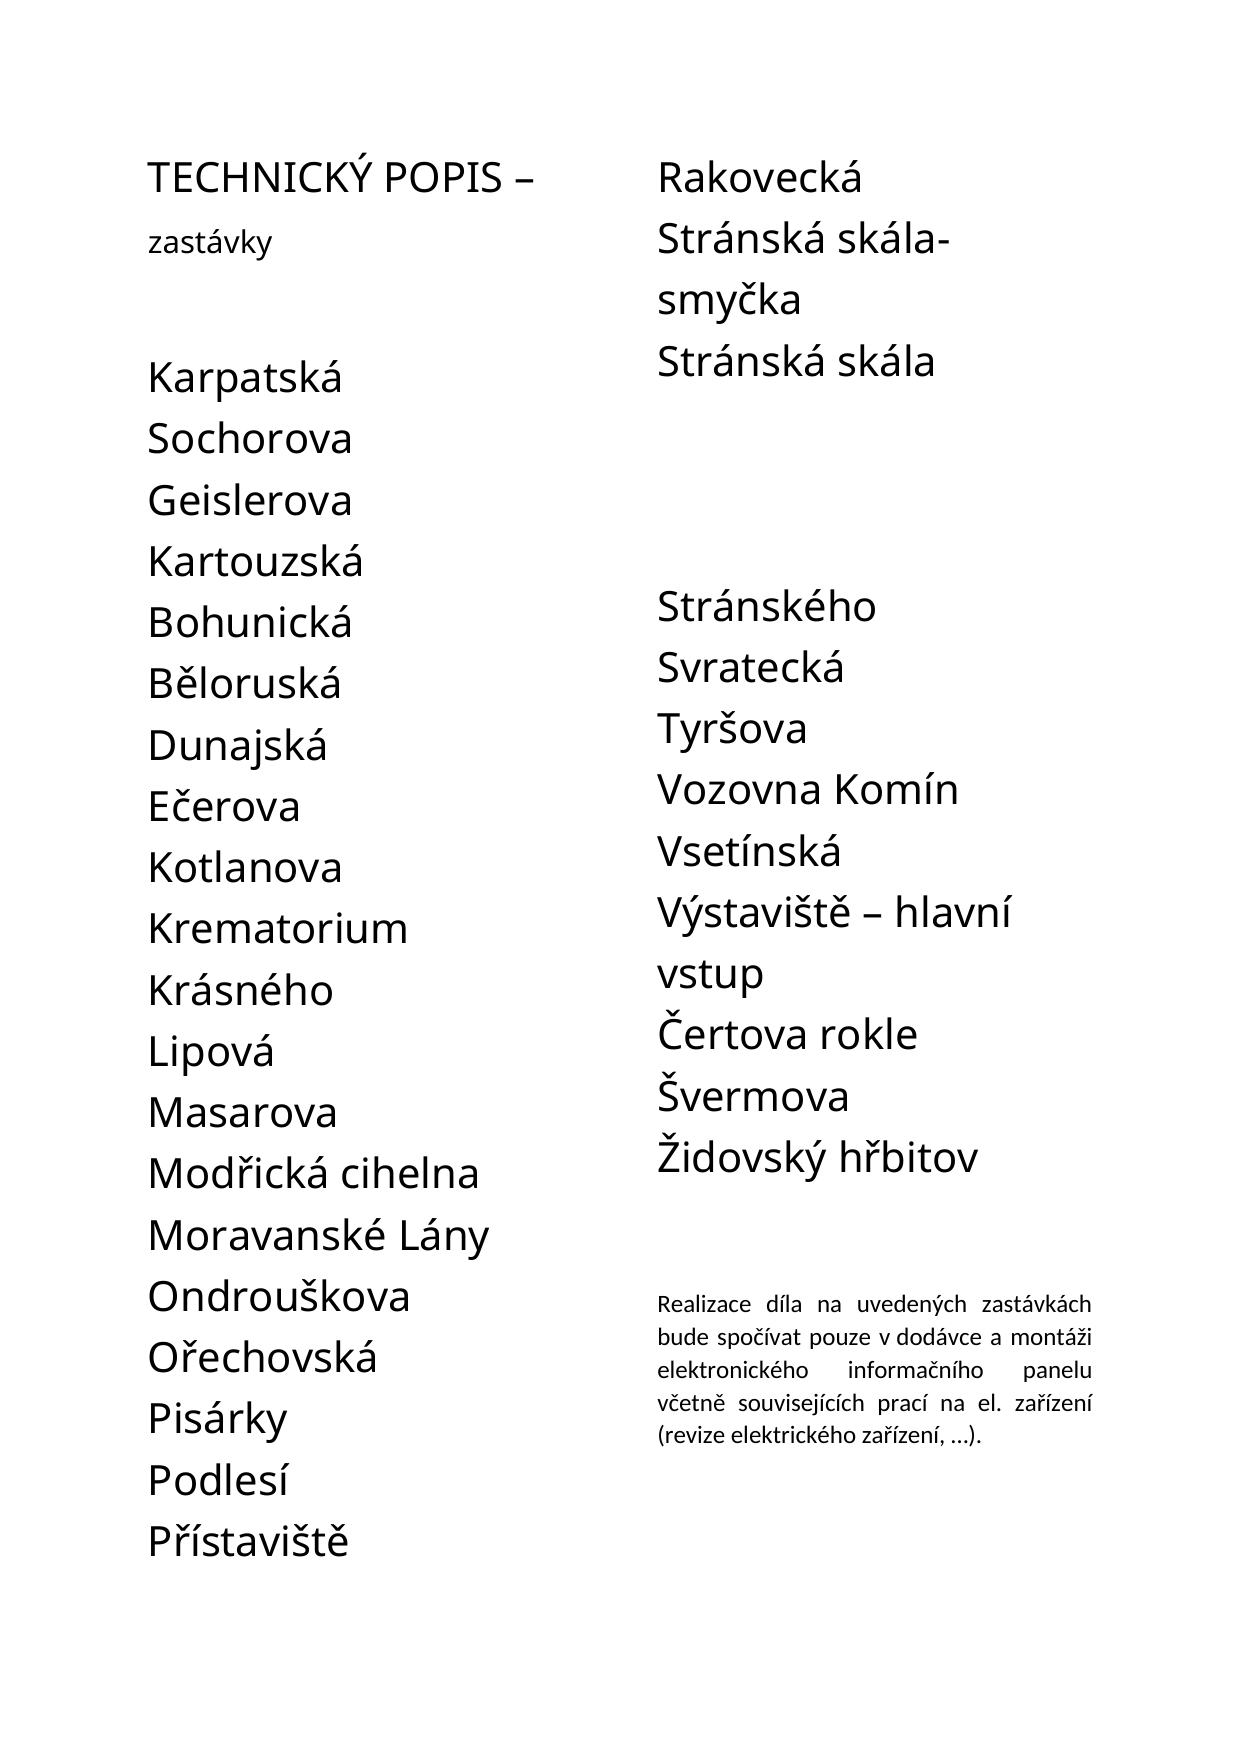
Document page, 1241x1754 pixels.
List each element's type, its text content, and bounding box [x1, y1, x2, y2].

text Svratecká [657, 638, 1093, 694]
text Bohunická [148, 593, 583, 650]
text Běloruská [148, 654, 583, 711]
text Modřická cihelna [148, 1144, 583, 1201]
text Karpatská [148, 348, 583, 405]
text Ořechovská [148, 1328, 583, 1385]
text Sochorova [148, 409, 583, 466]
text Pisárky [148, 1389, 583, 1446]
text Přístaviště [148, 1512, 583, 1568]
text Židovský hřbitov [657, 1128, 1093, 1184]
text Tyršova [657, 699, 1093, 756]
text Stránská skála-smyčka [657, 209, 1093, 327]
text Podlesí [148, 1451, 583, 1507]
text Realizace díla na uvedených zastávkách bude spočívat pouze v dodávce a montáži elektronického informačního panelu včetně souvisejících prací na el. zařízení (revize elektrického zařízení, …). [657, 1288, 1093, 1450]
text Výstaviště – hlavní vstup [657, 883, 1093, 1001]
text Ečerova [148, 777, 583, 833]
text Vozovna Komín [657, 760, 1093, 817]
text Švermova [657, 1066, 1093, 1123]
text Masarova [148, 1083, 583, 1140]
text Stránská skála [657, 331, 1093, 388]
text Stránského [657, 576, 1093, 633]
text Moravanské Lány [148, 1206, 583, 1262]
text Dunajská [148, 716, 583, 772]
text Čertova rokle [657, 1005, 1093, 1062]
text Kartouzská [148, 532, 583, 588]
text Krematorium [148, 899, 583, 956]
text Rakovecká [657, 148, 1093, 204]
text Geislerova [148, 471, 583, 527]
text Vsetínská [657, 821, 1093, 878]
text TECHNICKÝ POPIS – zastávky [148, 148, 583, 266]
text Ondrouškova [148, 1267, 583, 1323]
text Kotlanova [148, 838, 583, 895]
text Krásného [148, 961, 583, 1017]
text Lipová [148, 1022, 583, 1078]
